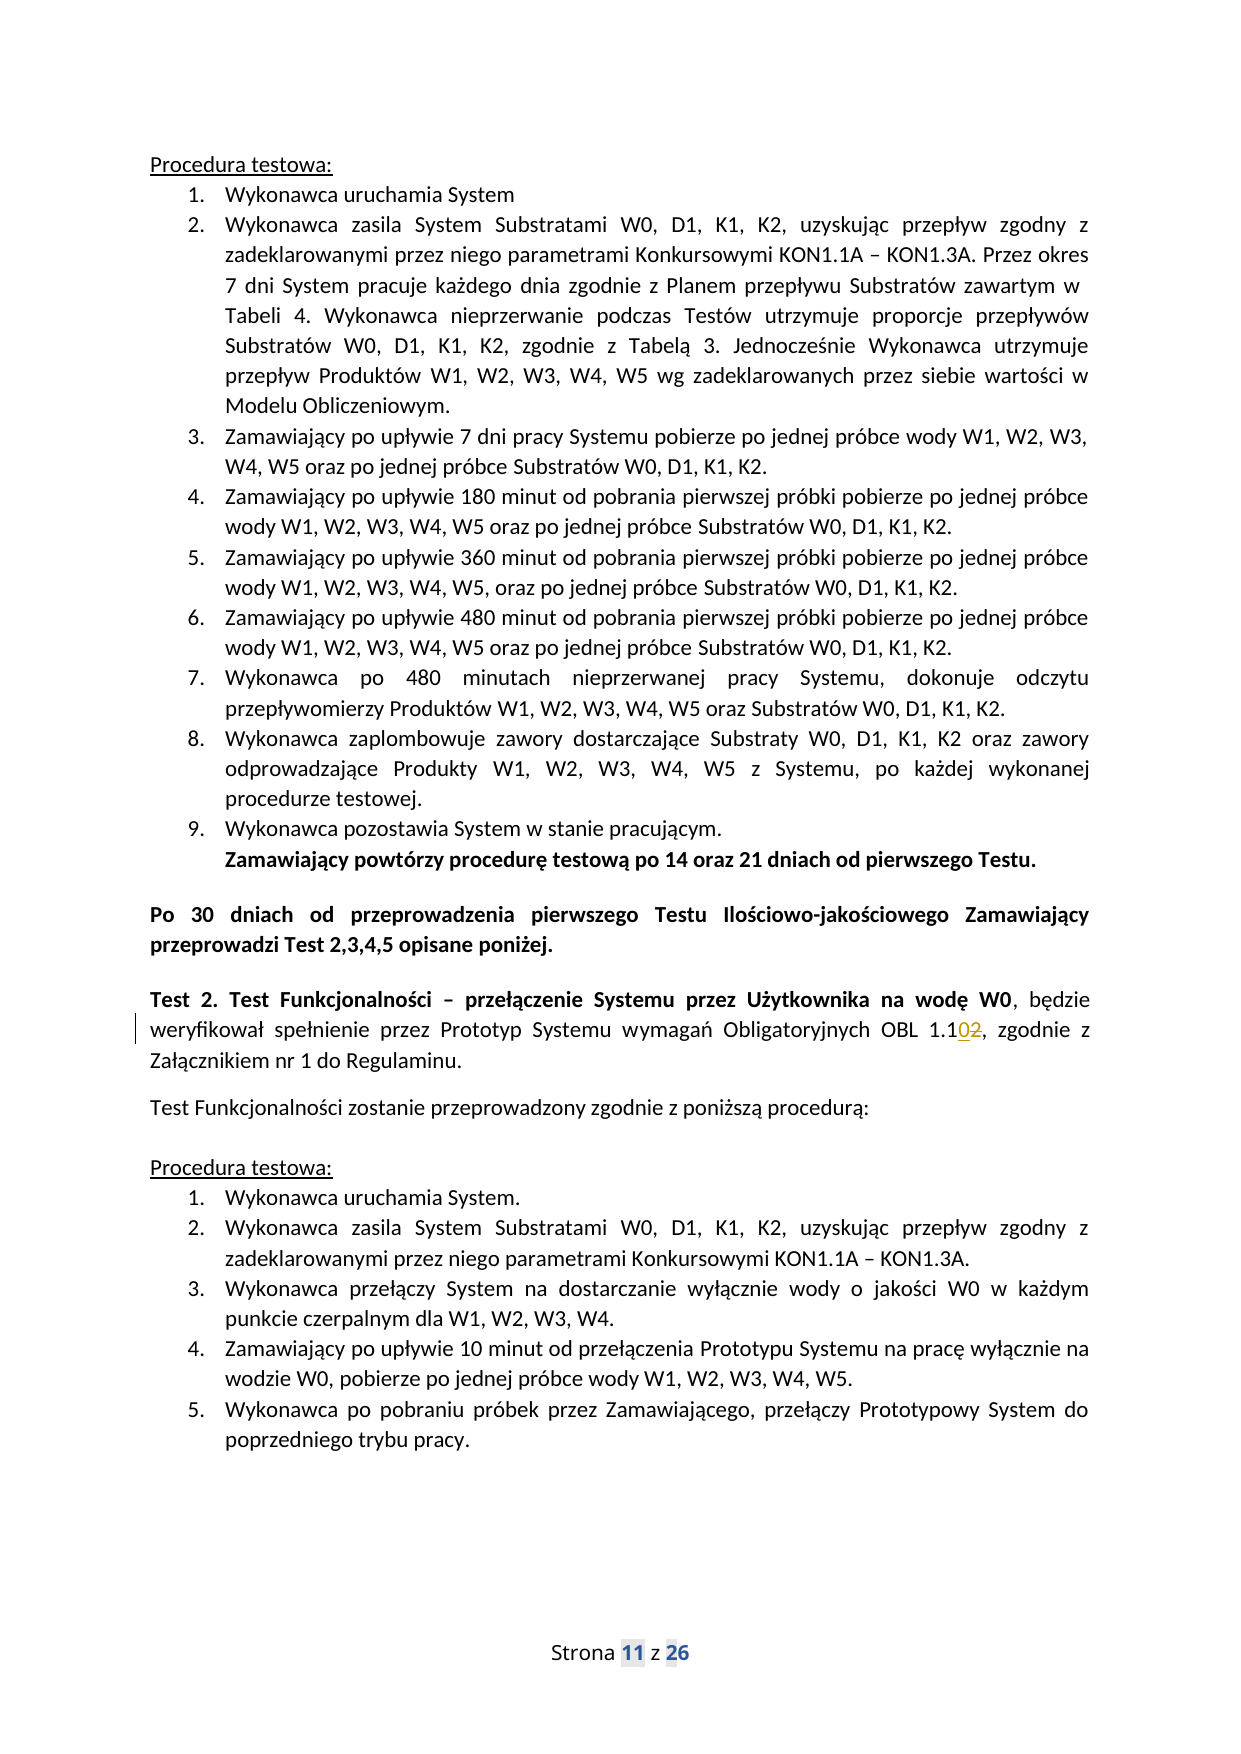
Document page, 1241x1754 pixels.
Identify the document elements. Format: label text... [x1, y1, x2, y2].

text Procedura testowa: [150, 1153, 1090, 1181]
list Wykonawca przełączy System na dostarczanie wyłącznie wody o jakości W0 w każdym punkcie czerpalnym dla W1, W2, W3, W4. [187, 1274, 1090, 1332]
list Wykonawca zasila System Substratami W0, D1, K1, K2, uzyskując przepływ zgodny z zadeklarowanymi przez niego parametrami Konkursowymi KON1.1A – KON1.3A. Przez okres 7 dni System pracuje każdego dnia zgodnie z Planem przepływu Substratów zawartym w Tabeli 4. Wykonawca nieprzerwanie podczas Testów utrzymuje proporcje przepływów Substratów W0, D1, K1, K2, zgodnie z Tabelą 3. Jednocześnie Wykonawca utrzymuje przepływ Produktów W1, W2, W3, W4, W5 wg zadeklarowanych przez siebie wartości w Modelu Obliczeniowym. [187, 210, 1090, 420]
list Wykonawca pozostawia System w stanie pracującym. [187, 814, 1090, 843]
list Zamawiający po upływie 480 minut od pobrania pierwszej próbki pobierze po jednej próbce wody W1, W2, W3, W4, W5 oraz po jednej próbce Substratów W0, D1, K1, K2. [187, 603, 1090, 661]
list Wykonawca po 480 minutach nieprzerwanej pracy Systemu, dokonuje odczytu przepływomierzy Produktów W1, W2, W3, W4, W5 oraz Substratów W0, D1, K1, K2. [187, 663, 1090, 722]
text Procedura testowa: [150, 150, 1090, 178]
list Wykonawca uruchamia System [187, 180, 1090, 208]
list Zamawiający po upływie 7 dni pracy Systemu pobierze po jednej próbce wody W1, W2, W3, W4, W5 oraz po jednej próbce Substratów W0, D1, K1, K2. [187, 422, 1090, 480]
list Zamawiający po upływie 10 minut od przełączenia Prototypu Systemu na pracę wyłącznie na wodzie W0, pobierze po jednej próbce wody W1, W2, W3, W4, W5. [187, 1334, 1090, 1393]
list Zamawiający po upływie 360 minut od pobrania pierwszej próbki pobierze po jednej próbce wody W1, W2, W3, W4, W5, oraz po jednej próbce Substratów W0, D1, K1, K2. [187, 543, 1090, 601]
text Test 2. Test Funkcjonalności – przełączenie Systemu przez Użytkownika na wodę W0, będzie weryfikował spełnienie przez Prototyp Systemu wymagań Obligatoryjnych OBL 1.1, zgodnie z Załącznikiem nr 1 do Regulaminu. [150, 985, 1090, 1074]
list Wykonawca po pobraniu próbek przez Zamawiającego, przełączy Prototypowy System do poprzedniego trybu pracy. [187, 1395, 1090, 1453]
text Po 30 dniach od przeprowadzenia pierwszego Testu Ilościowo-jakościowego Zamawiający przeprowadzi Test 2,3,4,5 opisane poniżej. [150, 900, 1090, 958]
text Test Funkcjonalności zostanie przeprowadzony zgodnie z poniższą procedurą: [150, 1093, 1090, 1121]
list Wykonawca uruchamia System. [187, 1183, 1090, 1211]
list Zamawiający powtórzy procedurę testową po 14 oraz 21 dniach od pierwszego Testu. [225, 845, 1090, 873]
list Zamawiający po upływie 180 minut od pobrania pierwszej próbki pobierze po jednej próbce wody W1, W2, W3, W4, W5 oraz po jednej próbce Substratów W0, D1, K1, K2. [187, 482, 1090, 541]
list Wykonawca zaplombowuje zawory dostarczające Substraty W0, D1, K1, K2 oraz zawory odprowadzające Produkty W1, W2, W3, W4, W5 z Systemu, po każdej wykonanej procedurze testowej. [187, 724, 1090, 812]
